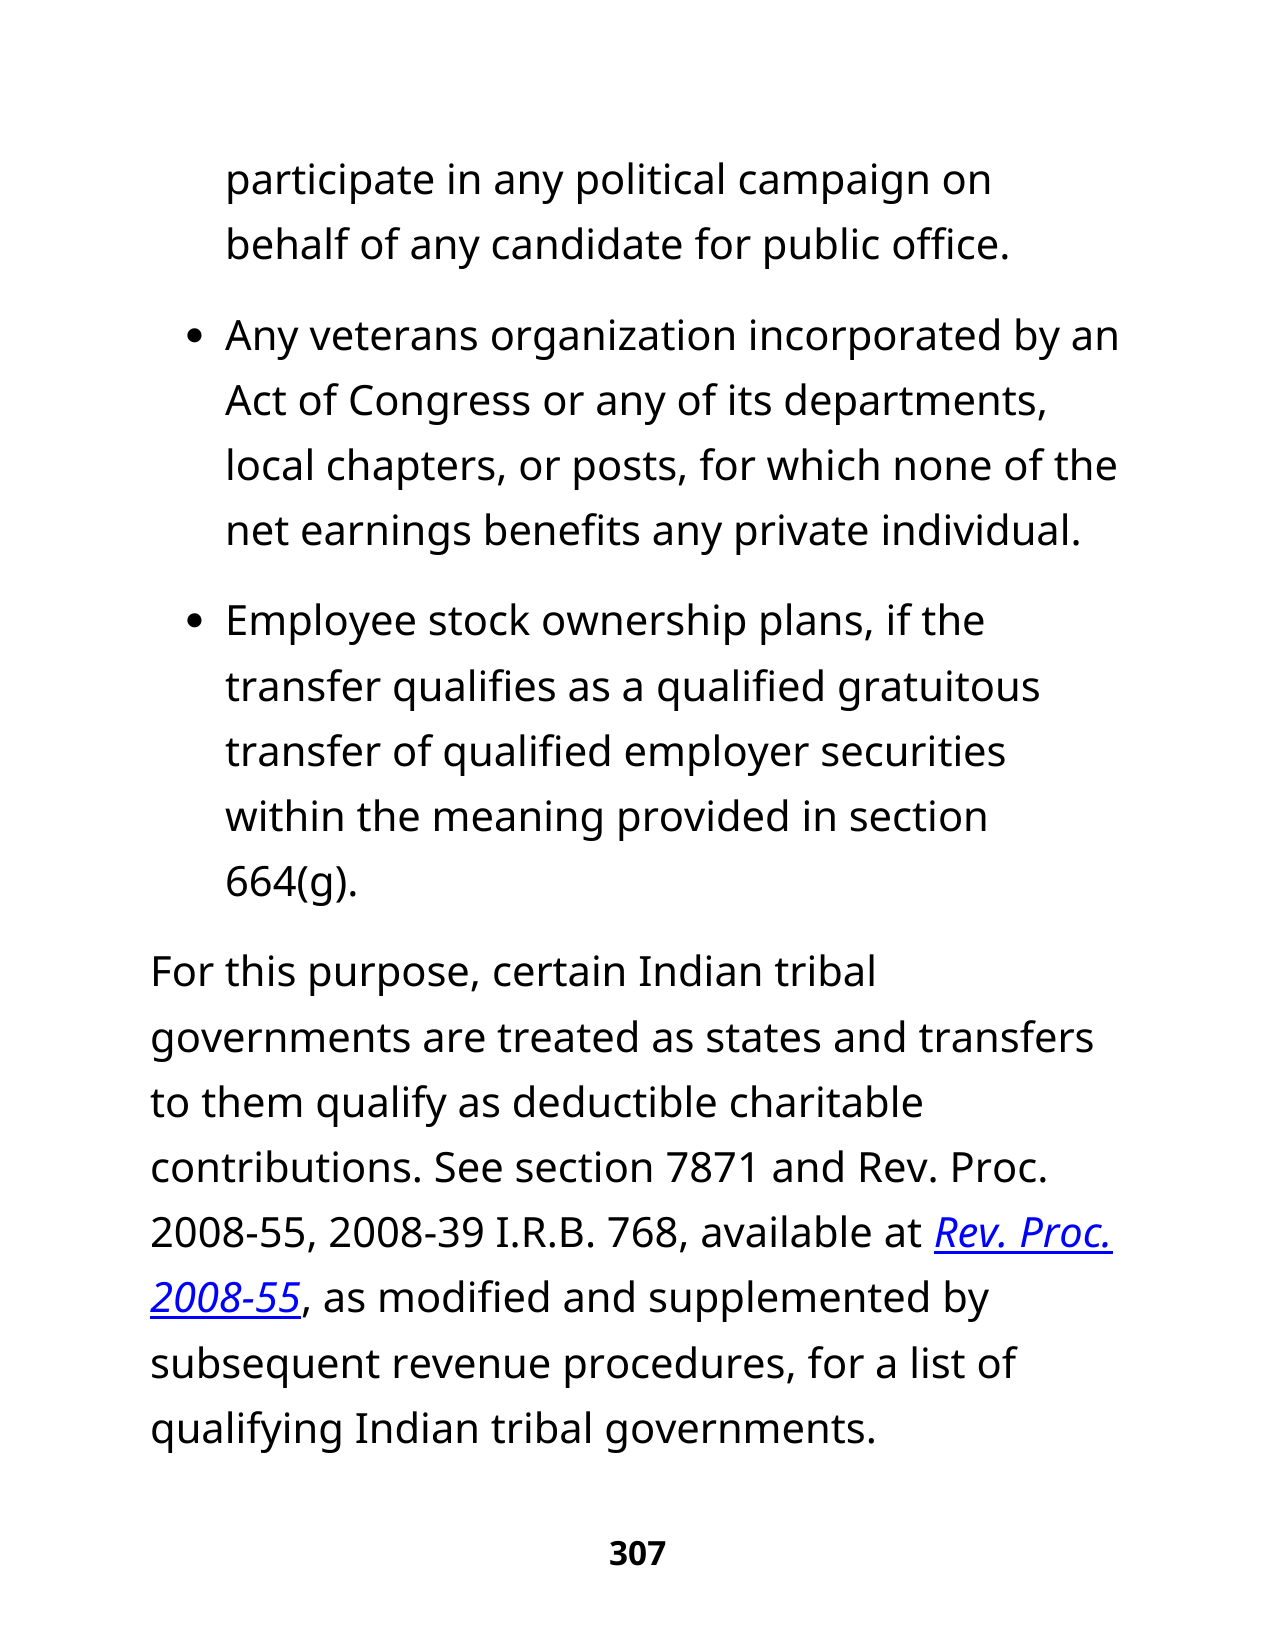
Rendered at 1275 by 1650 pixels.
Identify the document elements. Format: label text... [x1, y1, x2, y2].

text Employee stock ownership plans, if the transfer qualifies as a qualified gratuitous transfer of qualified employer securities within the meaning provided in section 664(g). [187, 591, 1125, 909]
text Any veterans organization incorporated by an Act of Congress or any of its departments, local chapters, or posts, for which none of the net earnings benefits any private individual. [187, 305, 1125, 558]
text For this purpose, certain Indian tribal governments are treated as states and transfers to them qualify as deductible charitable contributions. See section 7871 and Rev. Proc. 2008-55, 2008-39 I.R.B. 768, available at Rev. Proc. 2008-55, as modified and supplemented by subsequent revenue procedures, for a list of qualifying Indian tribal governments. [150, 942, 1125, 1456]
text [187, 150, 1125, 272]
